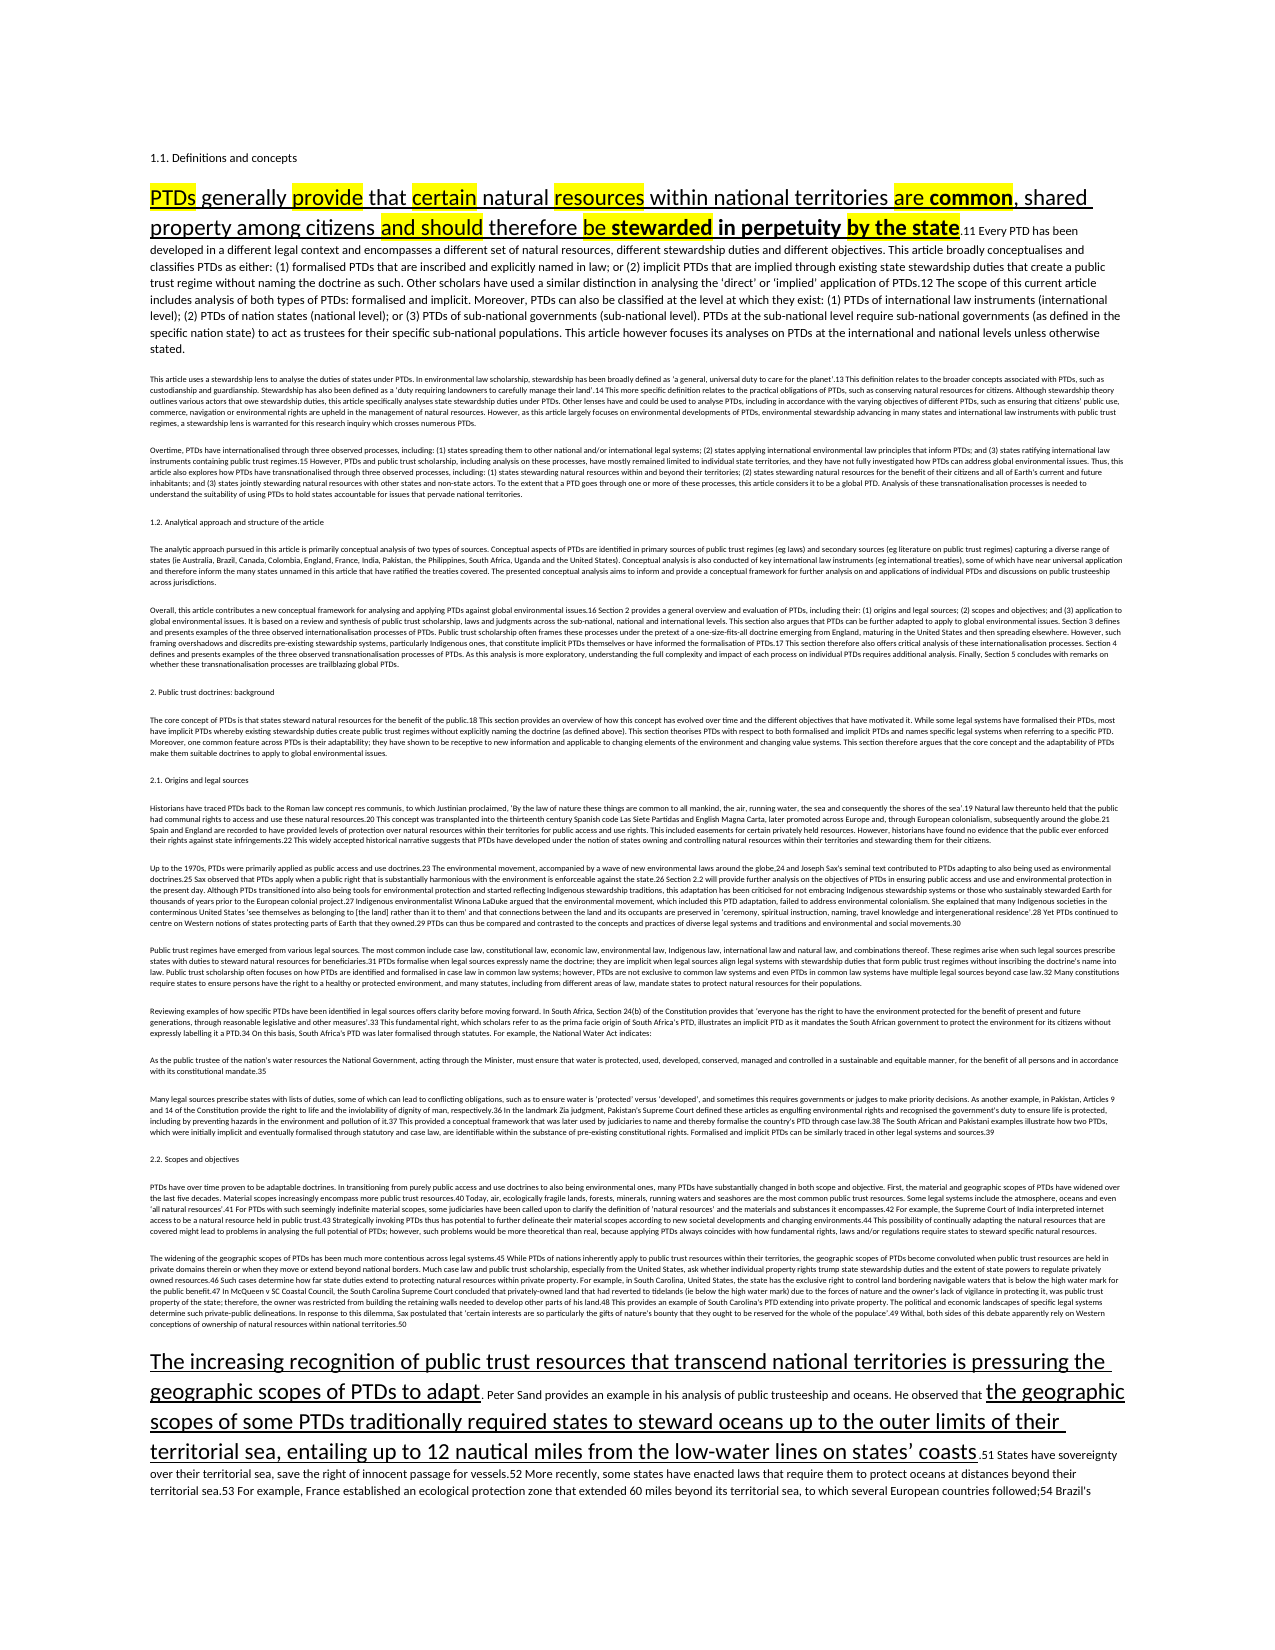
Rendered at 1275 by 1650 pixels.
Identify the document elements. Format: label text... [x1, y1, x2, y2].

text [150, 1347, 1125, 1498]
text PTDs generally provide that certain natural resources within national territories are common, shared property among citizens and should therefore be stewarded in perpetuity by the state.11 Every PTD has been developed in a different legal context and encompasses a different set of natural resources, different stewardship duties and different objectives. This article broadly conceptualises and classifies PTDs as either: (1) formalised PTDs that are inscribed and explicitly named in law; or (2) implicit PTDs that are implied through existing state stewardship duties that create a public trust regime without naming the doctrine as such. Other scholars have used a similar distinction in analysing the ‘direct’ or ‘implied’ application of PTDs.12 The scope of this current article includes analysis of both types of PTDs: formalised and implicit. Moreover, PTDs can also be classified at the level at which they exist: (1) PTDs of international law instruments (international level); (2) PTDs of nation states (national level); or (3) PTDs of sub-national governments (sub-national level). PTDs at the sub-national level require sub-national governments (as defined in the specific nation state) to act as trustees for their specific sub-national populations. This article however focuses its analyses on PTDs at the international and national levels unless otherwise stated. [150, 183, 1125, 357]
text As the public trustee of the nation's water resources the National Government, acting through the Minister, must ensure that water is protected, used, developed, conserved, managed and controlled in a sustainable and equitable manner, for the benefit of all persons and in accordance with its constitutional mandate.35 [150, 1056, 1125, 1077]
text 1.1. Definitions and concepts [150, 150, 1125, 165]
